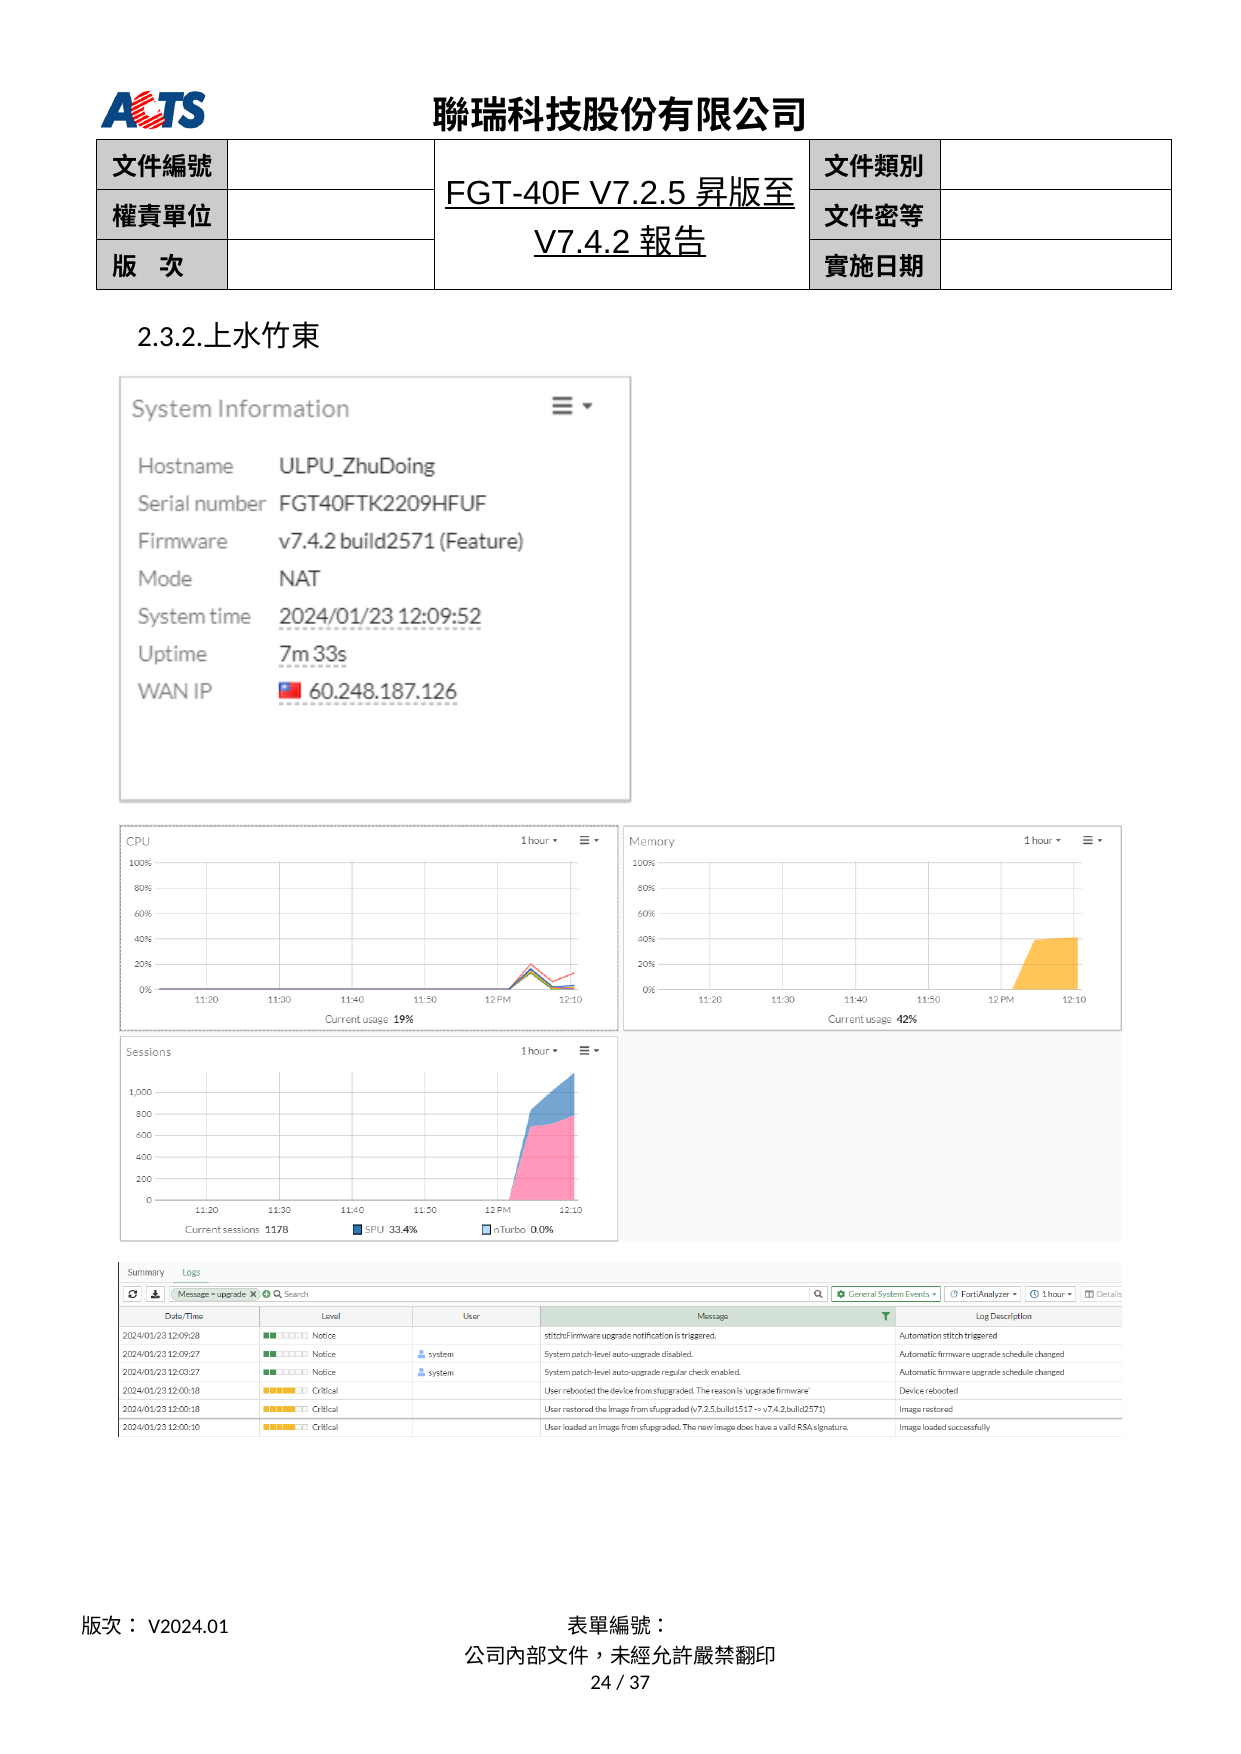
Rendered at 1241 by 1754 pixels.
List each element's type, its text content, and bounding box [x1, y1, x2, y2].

picture [118, 375, 633, 804]
picture [101, 89, 206, 131]
subtitle 上水竹東 [137, 315, 1122, 355]
picture [118, 824, 1123, 1242]
picture [118, 1262, 1123, 1437]
